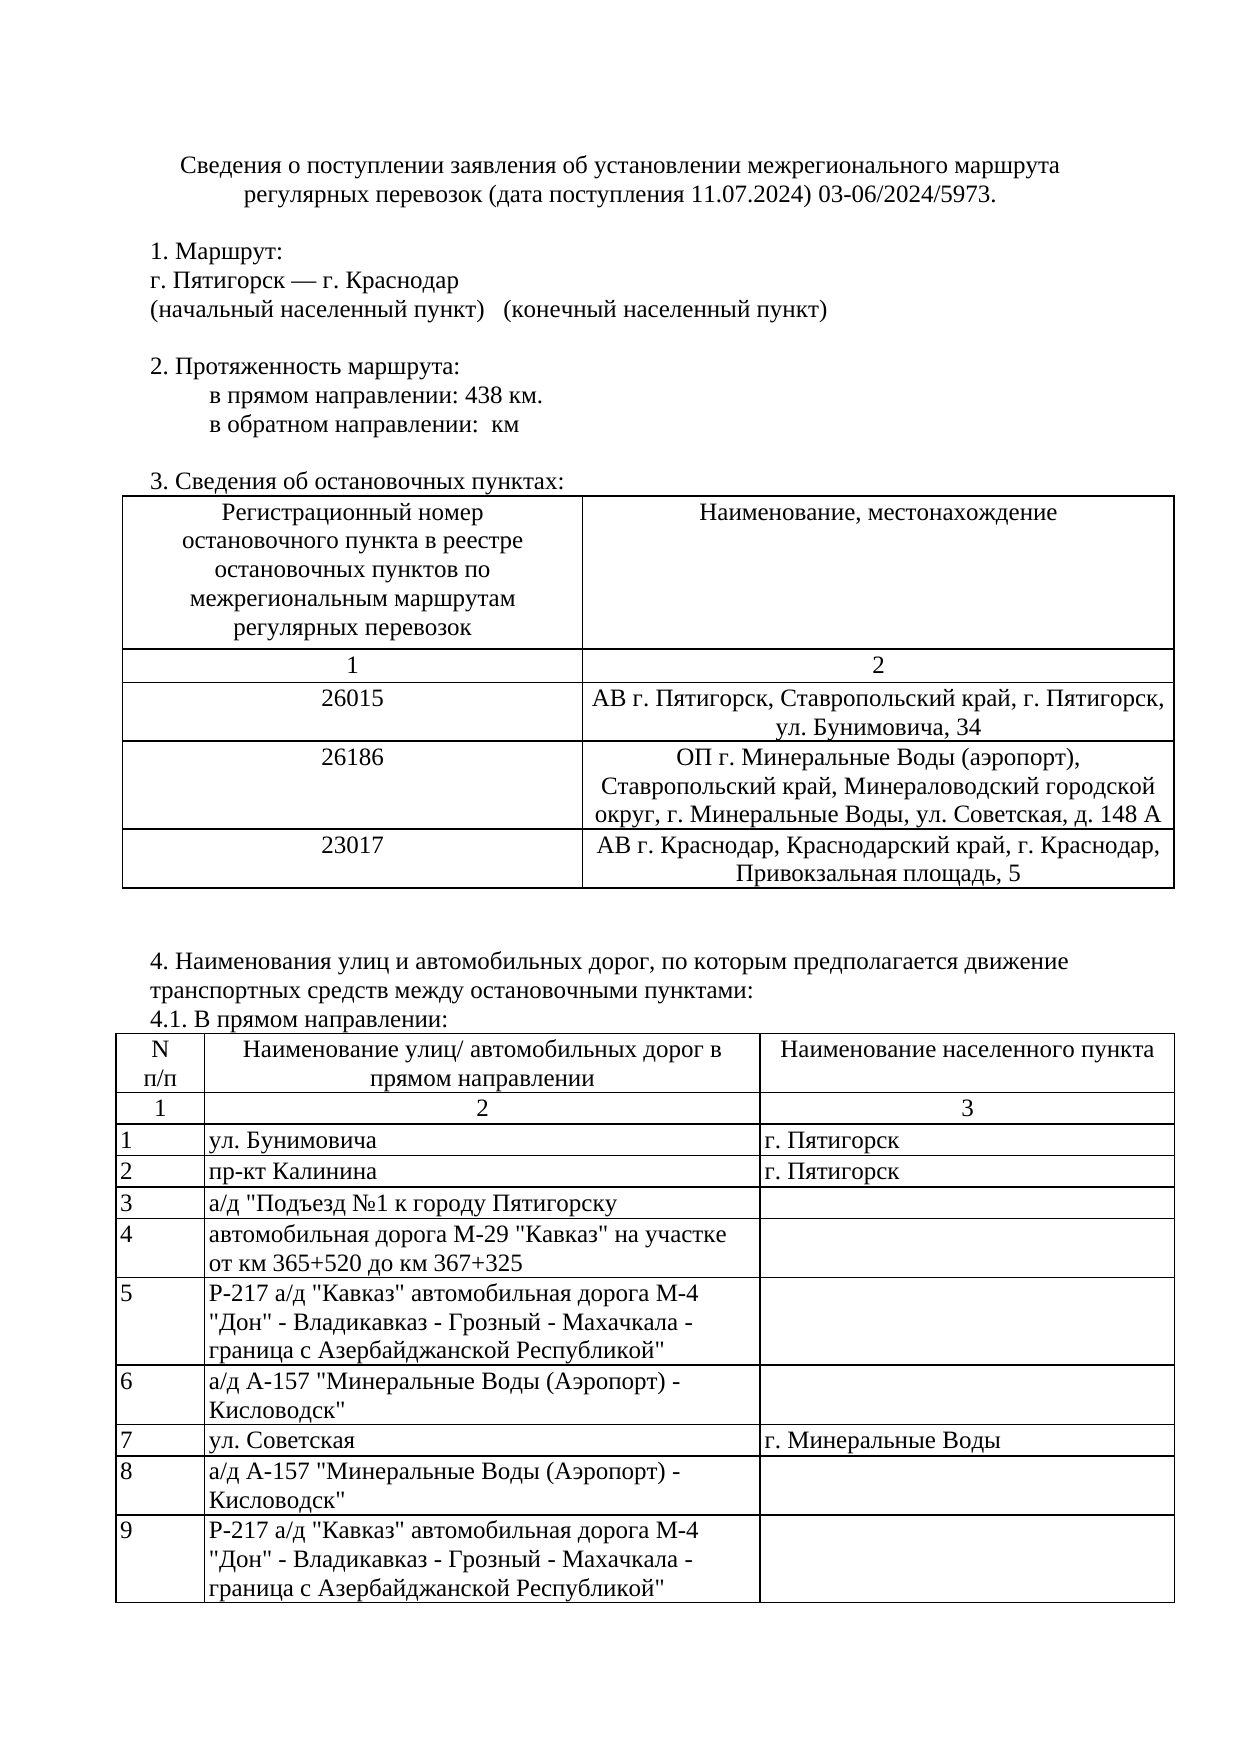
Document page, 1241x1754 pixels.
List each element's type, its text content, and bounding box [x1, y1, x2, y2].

table_cell АВ г. Пятигорск, Ставропольский край, г. Пятигорск, ул. Бунимовича, 34 [583, 683, 1173, 740]
table_cell 26186 [123, 742, 582, 828]
table_cell 2 [117, 1156, 204, 1186]
table_cell 9 [117, 1516, 204, 1602]
table_cell [761, 1278, 1174, 1364]
table_cell 23017 [123, 830, 582, 887]
table_cell [761, 1516, 1174, 1602]
text 3. Сведения об остановочных пунктах: [150, 466, 1090, 495]
text 2. Протяженность маршрута: [150, 351, 1090, 380]
text 4.1. В прямом направлении: [150, 1004, 1090, 1033]
text в обратном направлении: км [150, 409, 1090, 437]
table_cell г. Пятигорск [761, 1125, 1174, 1154]
table_cell г. Минеральные Воды [761, 1425, 1174, 1455]
table_cell Р-217 а/д "Кавказ" автомобильная дорога М-4 "Дон" - Владикавказ - Грозный - Махачкала - граница с Азербайджанской Республикой" [205, 1278, 759, 1364]
table_cell автомобильная дорога М-29 "Кавказ" на участке от км 365+520 до км 367+325 [205, 1219, 759, 1277]
table_cell [761, 1219, 1174, 1277]
text 1. Маршрут: [150, 236, 1090, 265]
table_cell 1 [117, 1125, 204, 1154]
text Сведения о поступлении заявления об установлении межрегионального маршрута регулярных перевозок (дата поступления 11.07.2024) 03-06/2024/5973. [150, 150, 1090, 207]
table_cell г. Пятигорск [761, 1156, 1174, 1186]
table_cell Р-217 а/д "Кавказ" автомобильная дорога М-4 "Дон" - Владикавказ - Грозный - Махачкала - граница с Азербайджанской Республикой" [205, 1516, 759, 1602]
table_cell [761, 1188, 1174, 1217]
table_cell 4 [117, 1219, 204, 1277]
table_cell 2 [583, 650, 1173, 681]
table_cell ОП г. Минеральные Воды (аэропорт), Ставропольский край, Минераловодский городской округ, г. Минеральные Воды, ул. Советская, д. 148 А [583, 742, 1173, 828]
text (начальный населенный пункт) (конечный населенный пункт) [150, 294, 1090, 322]
table_cell 1 [117, 1093, 204, 1123]
table_cell 6 [117, 1366, 204, 1423]
table_cell ул. Советская [205, 1425, 759, 1455]
table_header Наименование, местонахождение [583, 497, 1173, 648]
table_cell [761, 1366, 1174, 1423]
table_cell [761, 1457, 1174, 1514]
table_cell 3 [117, 1188, 204, 1217]
table_cell 1 [123, 650, 582, 681]
table_cell пр-кт Калинина [205, 1156, 759, 1186]
table_cell ул. Бунимовича [205, 1125, 759, 1154]
text 4. Наименования улиц и автомобильных дорог, по которым предполагается движение транспортных средств между остановочными пунктами: [150, 946, 1090, 1004]
table_cell АВ г. Краснодар, Краснодарский край, г. Краснодар, Привокзальная площадь, 5 [583, 830, 1173, 887]
table_cell 2 [205, 1093, 759, 1123]
table_cell а/д А-157 "Минеральные Воды (Аэропорт) -Кисловодск" [205, 1457, 759, 1514]
text в прямом направлении: 438 км. [150, 380, 1090, 409]
table_cell 5 [117, 1278, 204, 1364]
table_cell а/д "Подъезд №1 к городу Пятигорску [205, 1188, 759, 1217]
table_cell 7 [117, 1425, 204, 1455]
table_header Регистрационный номер остановочного пункта в реестре остановочных пунктов по межрегиональным маршрутам регулярных перевозок [123, 497, 582, 648]
table_cell 8 [117, 1457, 204, 1514]
table_cell 26015 [123, 683, 582, 740]
table_header Наименование населенного пункта [761, 1034, 1174, 1092]
text г. Пятигорск — г. Краснодар [150, 265, 1090, 294]
table_cell 3 [761, 1093, 1174, 1123]
table_cell а/д А-157 "Минеральные Воды (Аэропорт) -Кисловодск" [205, 1366, 759, 1423]
table_header N п/п [117, 1034, 204, 1092]
table_header Наименование улиц/ автомобильных дорог в прямом направлении [205, 1034, 759, 1092]
